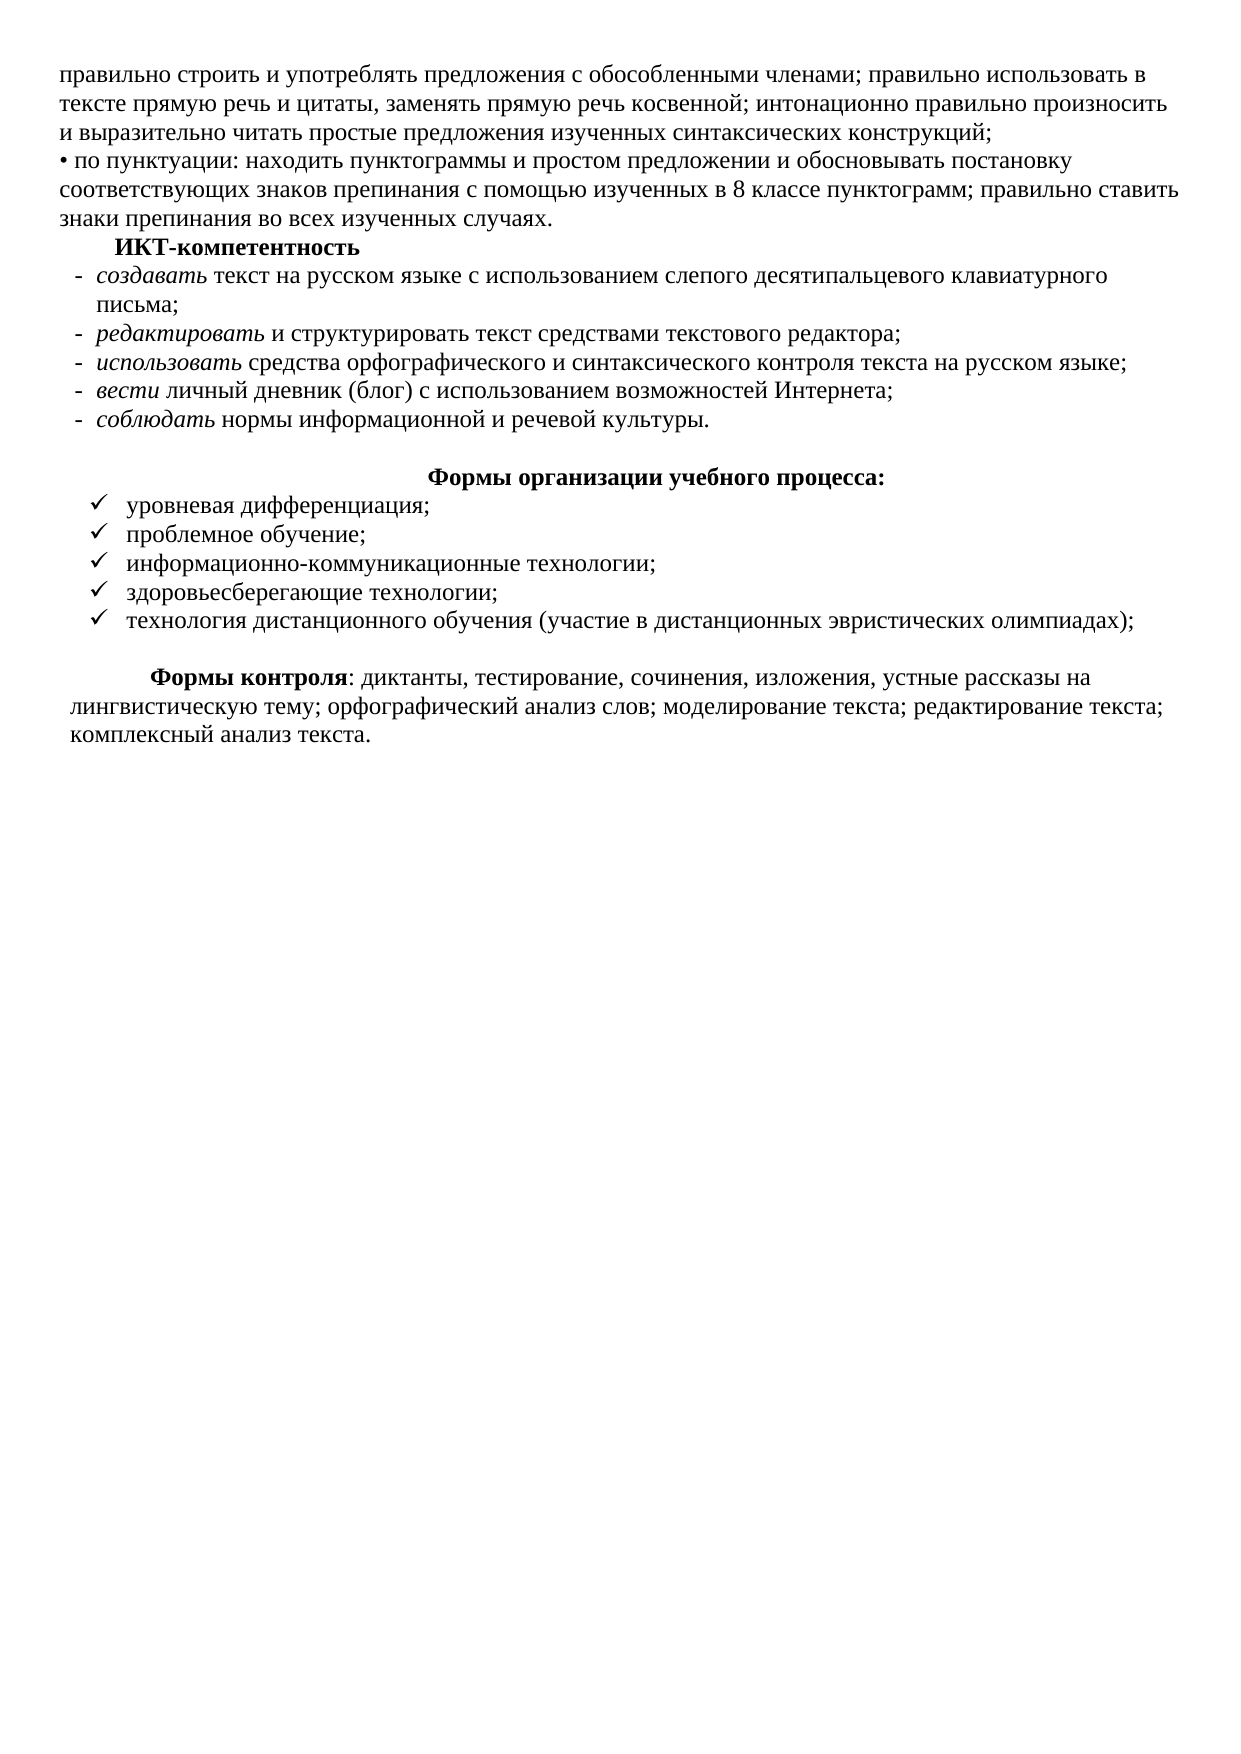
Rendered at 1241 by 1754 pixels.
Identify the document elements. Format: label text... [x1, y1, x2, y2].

text • по пунктуации: находить пунктограммы и простом предложении и обосновывать постановку соответствующих знаков препинания с помощью изученных в 8 классе пунктограмм; правильно ставить знаки препинания во всех изученных случаях. [59, 145, 1181, 232]
list вести личный дневник (блог) с использованием возможностей Интернета; [74, 375, 1181, 404]
list здоровьесберегающие технологии; [89, 577, 1170, 605]
text Формы контроля: диктанты, тестирование, сочинения, изложения, устные рассказы на лингвистическую тему; орфографический анализ слов; моделирование текста; редактирование текста; комплексный анализ текста. [70, 662, 1170, 748]
list использовать средства орфографического и синтаксического контроля текста на русском языке; [74, 347, 1181, 375]
list технология дистанционного обучения (участие в дистанционных эвристических олимпиадах); [89, 605, 1170, 634]
list соблюдать нормы информационной и речевой культуры. [74, 404, 1181, 433]
list уровневая дифференциация; [89, 490, 1170, 519]
text ИКТ-компетентность [114, 232, 1181, 260]
list информационно-коммуникационные технологии; [89, 548, 1170, 577]
list редактировать и структурировать текст средствами текстового редактора; [74, 318, 1181, 347]
text Формы организации учебного процесса: [70, 462, 1170, 490]
list проблемное обучение; [89, 519, 1170, 548]
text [59, 59, 1181, 145]
list создавать текст на русском языке с использованием слепого десятипальцевого клавиатурного письма; [74, 260, 1181, 318]
